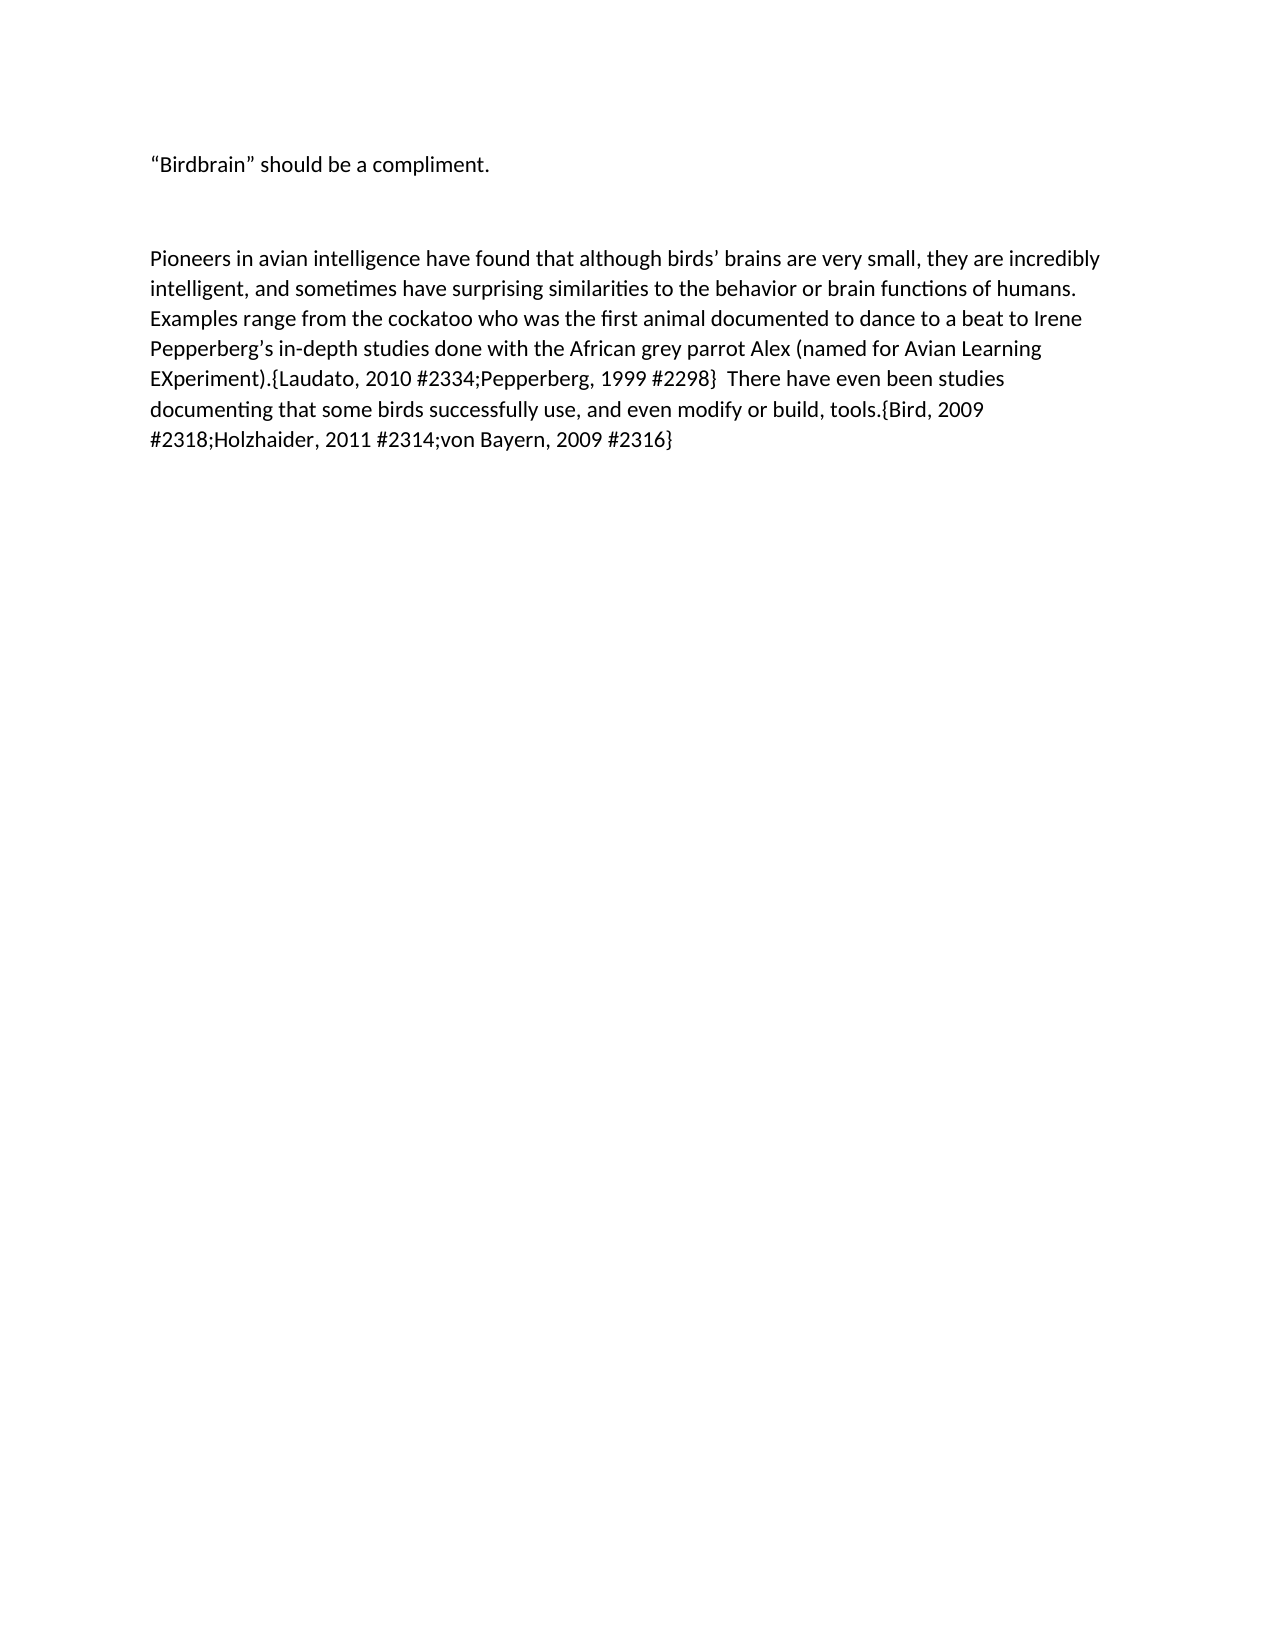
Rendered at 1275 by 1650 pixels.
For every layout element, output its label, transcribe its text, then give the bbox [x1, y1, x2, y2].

text Pioneers in avian intelligence have found that although birds’ brains are very small, they are incredibly intelligent, and sometimes have surprising similarities to the behavior or brain functions of humans. Examples range from the cockatoo who was the first animal documented to dance to a beat to Irene Pepperberg’s in-depth studies done with the African grey parrot Alex (named for Avian Learning EXperiment).{Laudato, 2010 #2334;Pepperberg, 1999 #2298} There have even been studies documenting that some birds successfully use, and even modify or build, tools.{Bird, 2009 #2318;Holzhaider, 2011 #2314;von Bayern, 2009 #2316} [150, 244, 1125, 453]
text “Birdbrain” should be a compliment. [150, 150, 1125, 178]
